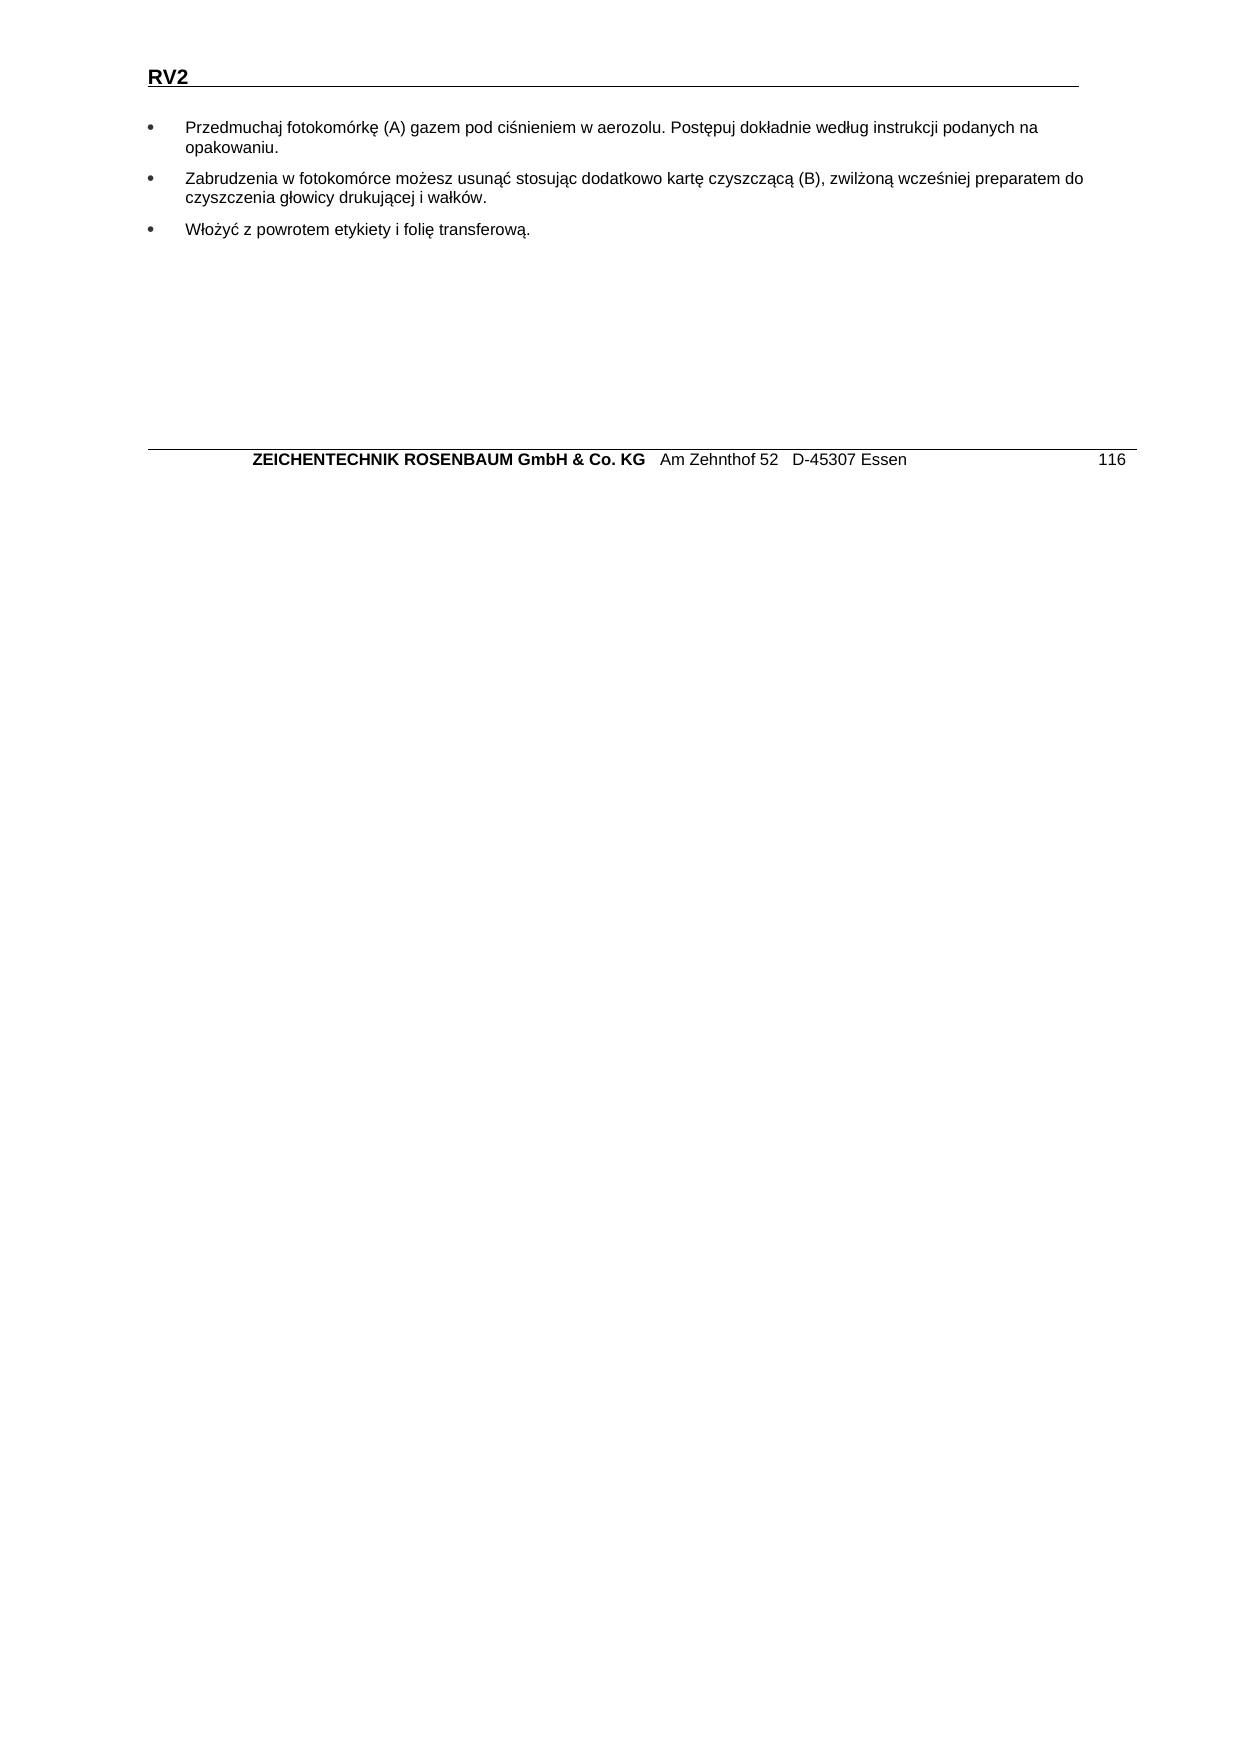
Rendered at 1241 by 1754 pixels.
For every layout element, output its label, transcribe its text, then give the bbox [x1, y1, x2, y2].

text Włożyć z powrotem etykiety i folię transferową. [148, 220, 1092, 239]
text Zabrudzenia w fotokomórce możesz usunąć stosując dodatkowo kartę czyszczącą (B), zwilżoną wcześniej preparatem do czyszczenia głowicy drukującej i wałków. [148, 169, 1092, 207]
text Przedmuchaj fotokomórkę (A) gazem pod ciśnieniem w aerozolu. Postępuj dokładnie według instrukcji podanych na opakowaniu. [148, 118, 1092, 157]
